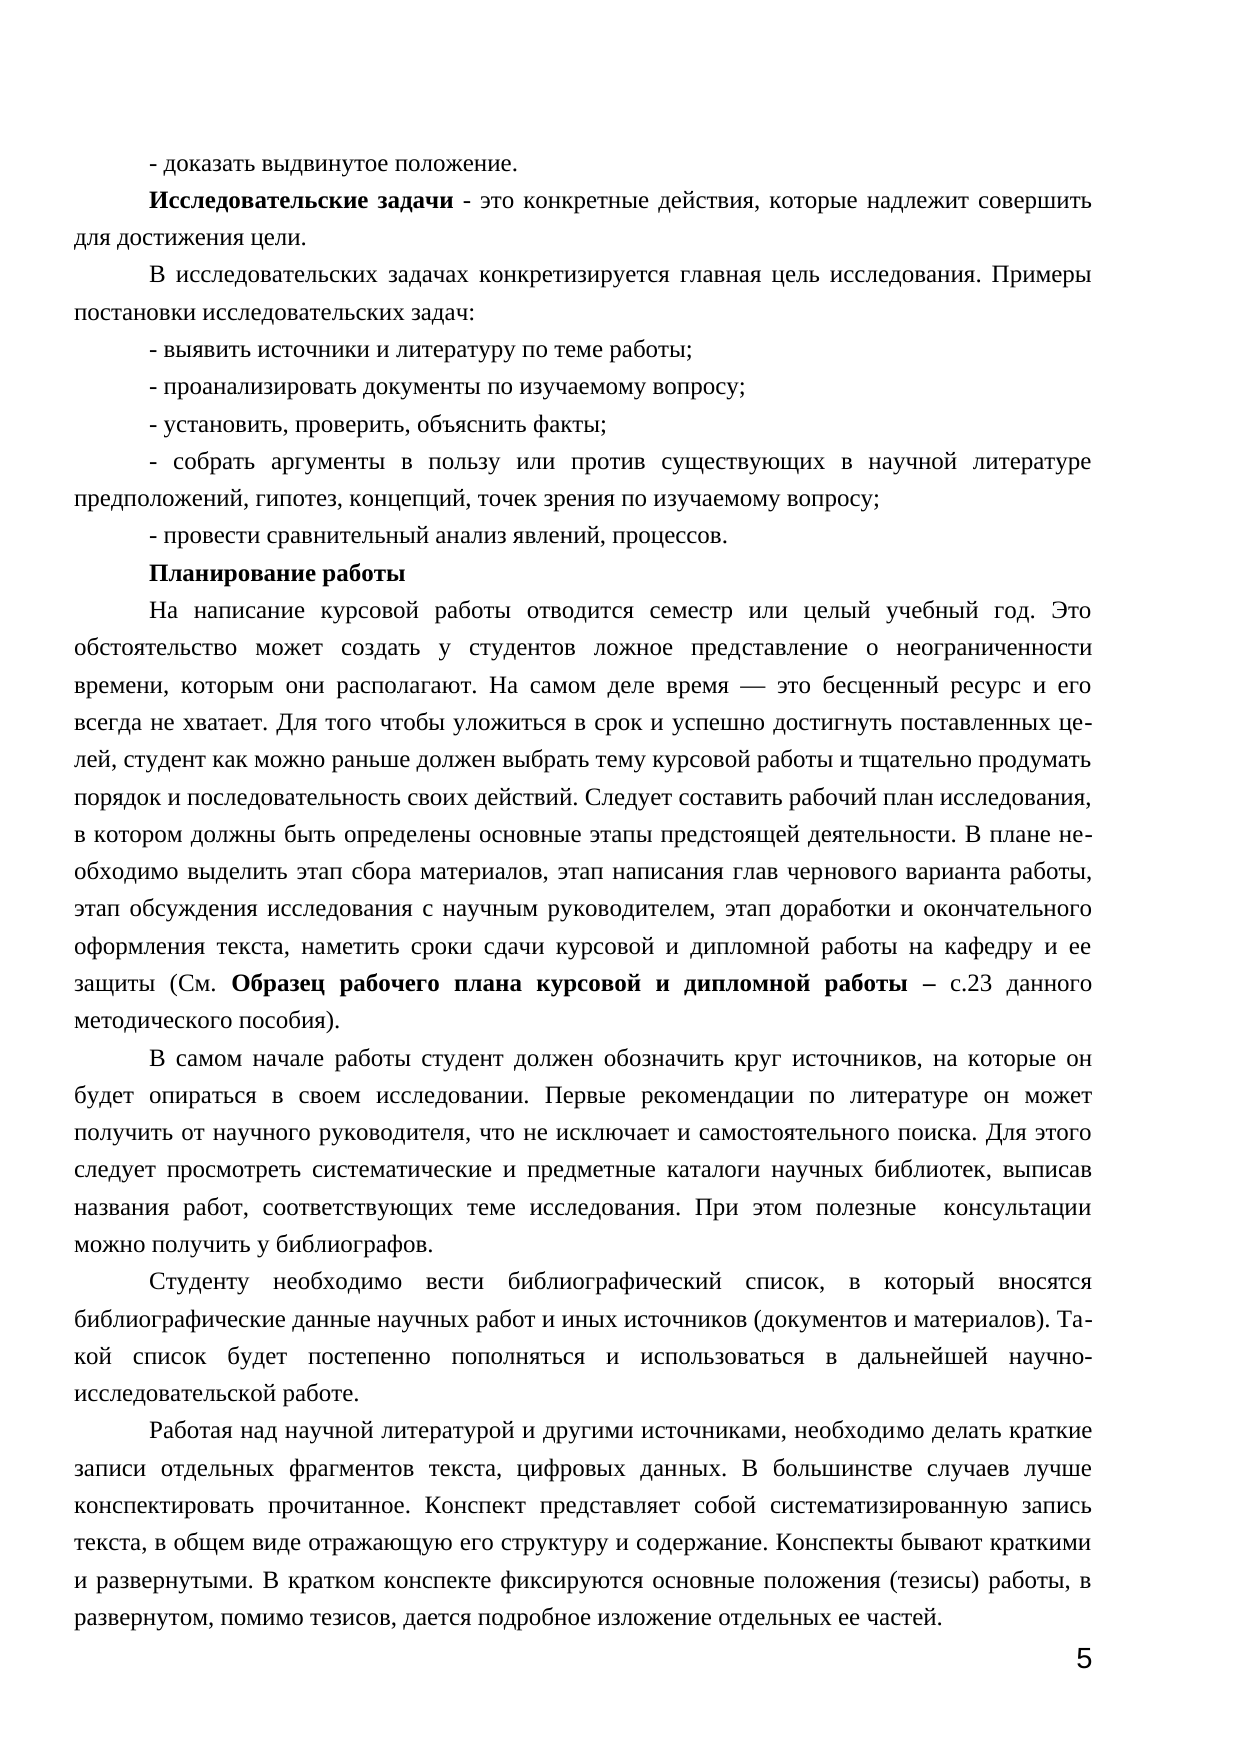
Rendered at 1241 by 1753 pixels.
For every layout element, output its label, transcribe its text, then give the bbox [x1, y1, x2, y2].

text Планирование работы [74, 558, 1092, 587]
text Исследовательские задачи - это конкретные действия, которые надлежит совершить для достижения цели. [74, 185, 1092, 251]
text В исследовательских задачах конкретизируется главная цель исследования. Примеры постановки исследовательских задач: [74, 259, 1092, 326]
text Работая над научной литературой и другими источниками, необходимо делать краткие записи отдельных фрагментов текста, цифровых данных. В большинстве случаев лучше конспектировать прочитанное. Конспект представляет собой систематизированную запись текста, в общем виде отражающую его структуру и содержание. Конспекты бывают краткими и развернутыми. В кратком конспекте фиксируются основные положения (тезисы) работы, в развернутом, помимо тезисов, дается подробное изложение отдельных ее частей. [74, 1416, 1092, 1631]
text - провести сравнительный анализ явлений, процессов. [74, 521, 1092, 549]
text - собрать аргументы в пользу или против существующих в научной литературе предположений, гипотез, концепций, точек зрения по изучаемому вопросу; [74, 446, 1092, 512]
text На написание курсовой работы отводится семестр или целый учебный год. Это обстоятельство может создать у студентов ложное представление о неограниченности времени, которым они располагают. На самом деле время — это бесценный ресурс и его всегда не хватает. Для того чтобы уложиться в срок и успешно достигнуть поставленных целей, студент как можно раньше должен выбрать тему курсовой работы и тщательно продумать порядок и последовательность своих действий. Следует составить рабочий план исследования, в котором должны быть определены основные этапы предстоящей деятельности. В плане необходимо выделить этап сбора материалов, этап написания глав чернового варианта работы, этап обсуждения исследования с научным руководителем, этап доработки и окончательного оформления текста, наметить сроки сдачи курсовой и дипломной работы на кафедру и ее защиты (См. Образец рабочего плана курсовой и дипломной работы – с.23 данного методического пособия). [74, 595, 1092, 1034]
text - установить, проверить, объяснить факты; [74, 409, 1092, 437]
text - проанализировать документы по изучаемому вопросу; [74, 371, 1092, 400]
text - доказать выдвинутое положение. [74, 148, 1092, 176]
text В самом начале работы студент должен обозначить круг источников, на которые он будет опираться в своем исследовании. Первые рекомендации по литературе он может получить от научного руководителя, что не исключает и самостоятельного поиска. Для этого следует просмотреть систематические и предметные каталоги научных библиотек, выписав названия работ, соответствующих теме исследования. При этом полезные консультации можно получить у библиографов. [74, 1043, 1092, 1258]
text - выявить источники и литературу по теме работы; [74, 334, 1092, 363]
text Студенту необходимо вести библиографический список, в который вносятся библиографические данные научных работ и иных источников (документов и материалов). Такой список будет постепенно пополняться и использоваться в дальнейшей научно-исследовательской работе. [74, 1266, 1092, 1407]
